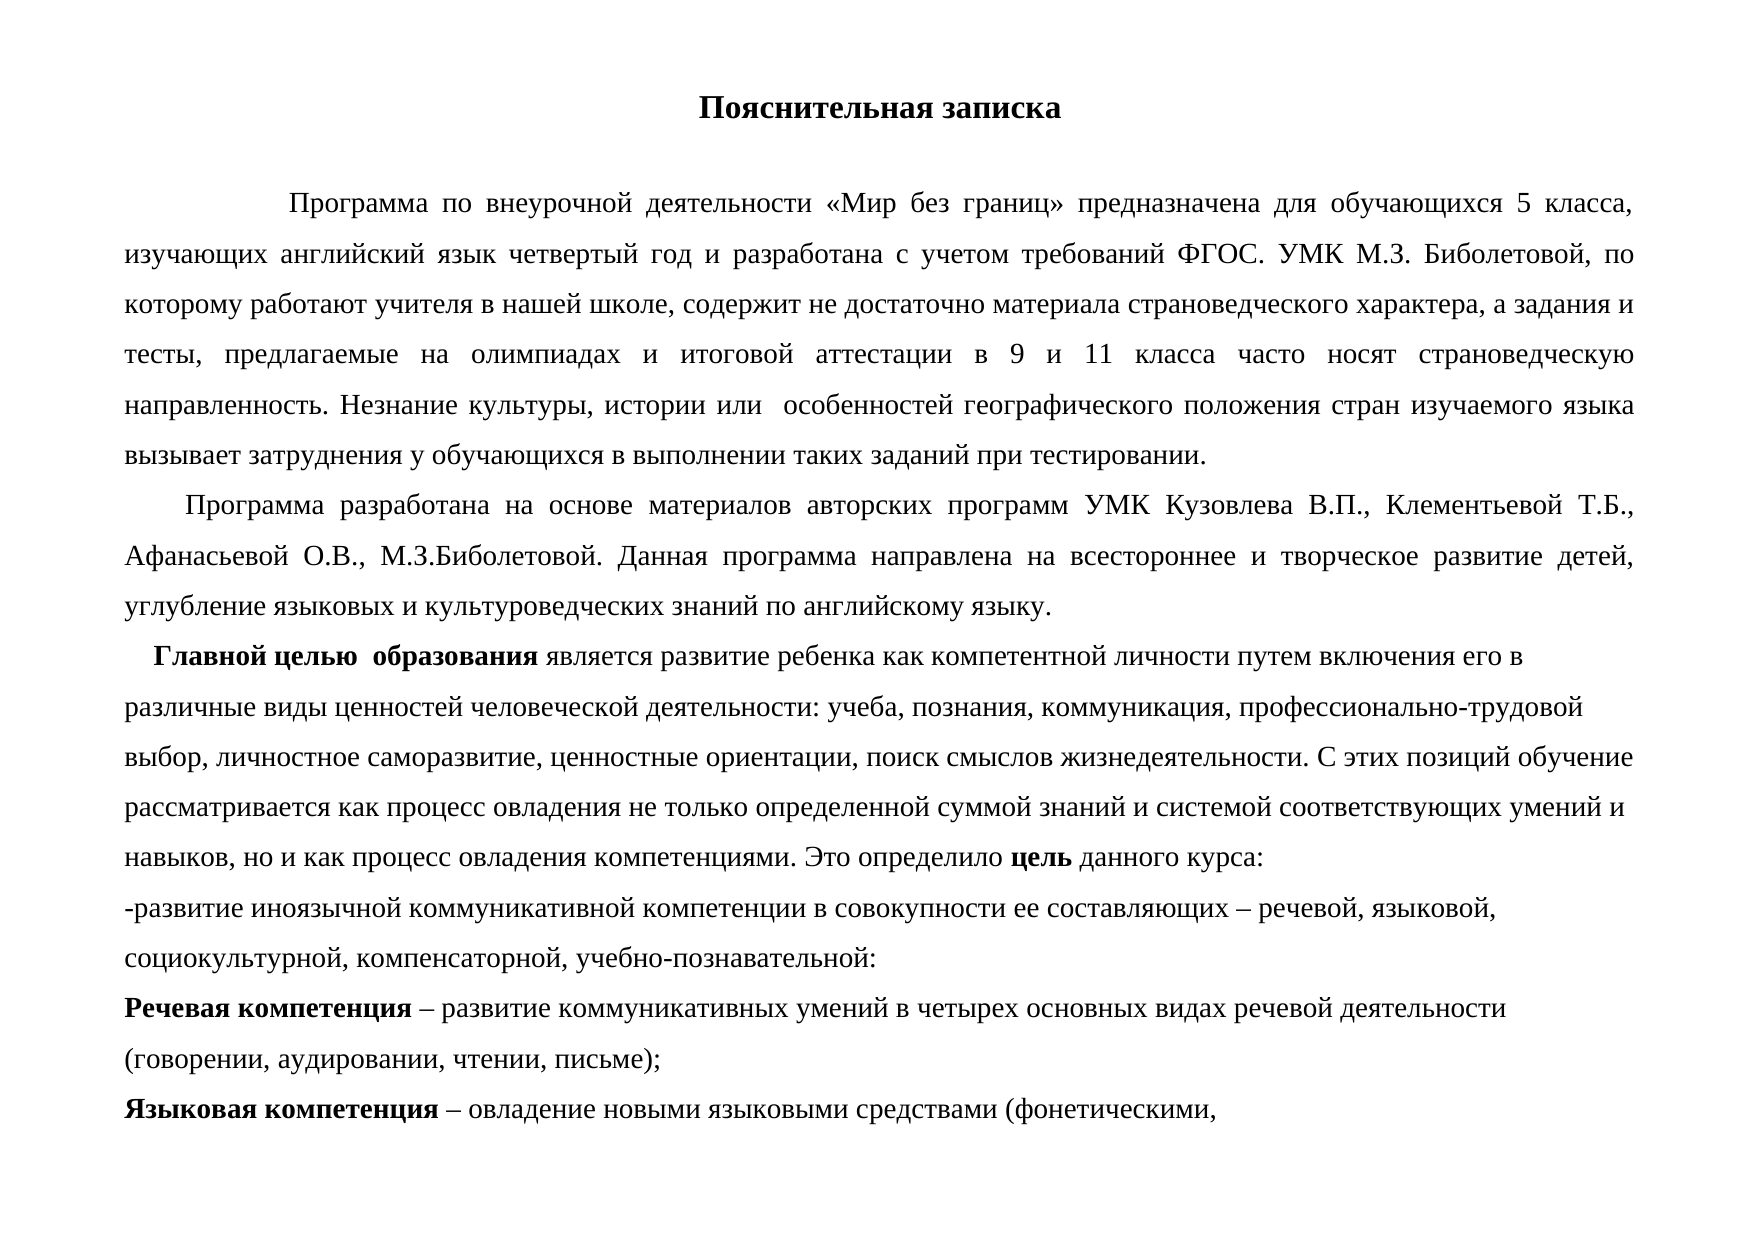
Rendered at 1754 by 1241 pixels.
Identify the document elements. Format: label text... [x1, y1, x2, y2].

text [124, 890, 1636, 1125]
subtitle Программа по внеурочной деятельности «Мир без границ» предназначена для обучающихся 5 класса, изучающих английский язык четвертый год и разработана с учетом требований ФГОС. УМК М.З. Биболетовой, по которому работают учителя в нашей школе, содержит не достаточно материала страноведческого характера, а задания и тесты, предлагаемые на олимпиадах и итоговой аттестации в 9 и 11 класса часто носят страноведческую направленность. Незнание культуры, истории или особенностей географического положения стран изучаемого языка вызывает затруднения у обучающихся в выполнении таких заданий при тестировании. [124, 186, 1636, 471]
subtitle Программа разработана на основе материалов авторских программ УМК Кузовлева В.П., Клементьевой Т.Б., Афанасьевой О.В., М.З.Биболетовой. Данная программа направлена на всестороннее и творческое развитие детей, углубление языковых и культуроведческих знаний по английскому языку. [124, 487, 1636, 622]
text Пояснительная записка [124, 87, 1636, 126]
text Главной целью образования является развитие ребенка как компетентной личности путем включения его в различные виды ценностей человеческой деятельности: учеба, познания, коммуникация, профессионально-трудовой выбор, личностное саморазвитие, ценностные ориентации, поиск смыслов жизнедеятельности. С этих позиций обучение рассматривается как процесс овладения не только определенной суммой знаний и системой соответствующих умений и навыков, но и как процесс овладения компетенциями. Это определило цель данного курса: [124, 638, 1636, 873]
